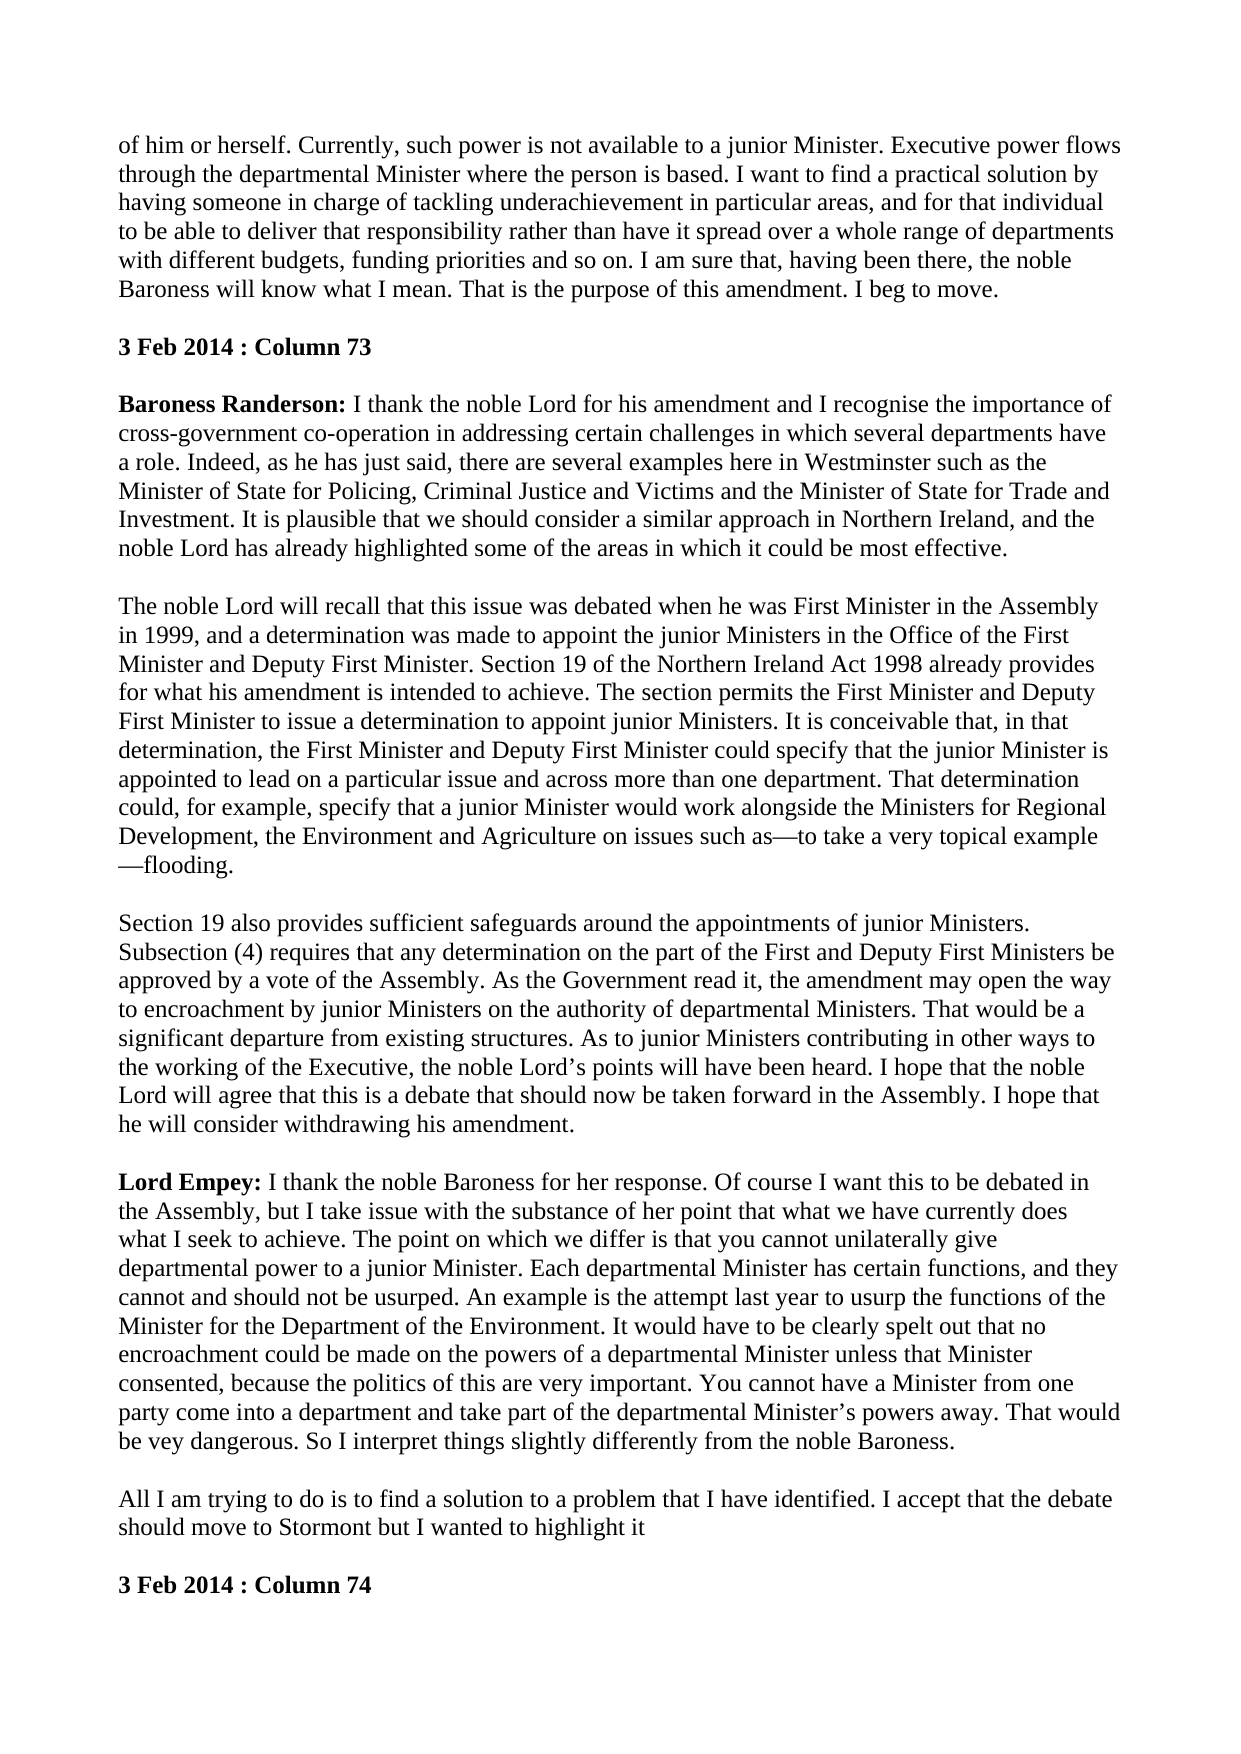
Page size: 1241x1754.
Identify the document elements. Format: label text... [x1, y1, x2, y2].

text The noble Lord will recall that this issue was debated when he was First Minister in the Assembly in 1999, and a determination was made to appoint the junior Ministers in the Office of the First Minister and Deputy First Minister. Section 19 of the Northern Ireland Act 1998 already provides for what his amendment is intended to achieve. The section permits the First Minister and Deputy First Minister to issue a determination to appoint junior Ministers. It is conceivable that, in that determination, the First Minister and Deputy First Minister could specify that the junior Minister is appointed to lead on a particular issue and across more than one department. That determination could, for example, specify that a junior Minister would work alongside the Ministers for Regional Development, the Environment and Agriculture on issues such as—to take a very topical example—flooding. [118, 591, 1122, 879]
text 3 Feb 2014 : Column 74 [118, 1570, 1122, 1599]
text 3 Feb 2014 : Column 73 [118, 332, 1122, 360]
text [118, 130, 1122, 302]
text Lord Empey: I thank the noble Baroness for her response. Of course I want this to be debated in the Assembly, but I take issue with the substance of her point that what we have currently does what I seek to achieve. The point on which we differ is that you cannot unilaterally give departmental power to a junior Minister. Each departmental Minister has certain functions, and they cannot and should not be usurped. An example is the attempt last year to usurp the functions of the Minister for the Department of the Environment. It would have to be clearly spelt out that no encroachment could be made on the powers of a departmental Minister unless that Minister consented, because the politics of this are very important. You cannot have a Minister from one party come into a department and take part of the departmental Minister’s powers away. That would be vey dangerous. So I interpret things slightly differently from the noble Baroness. [118, 1167, 1122, 1454]
text Section 19 also provides sufficient safeguards around the appointments of junior Ministers. Subsection (4) requires that any determination on the part of the First and Deputy First Ministers be approved by a vote of the Assembly. As the Government read it, the amendment may open the way to encroachment by junior Ministers on the authority of departmental Ministers. That would be a significant departure from existing structures. As to junior Ministers contributing in other ways to the working of the Executive, the noble Lord’s points will have been heard. I hope that the noble Lord will agree that this is a debate that should now be taken forward in the Assembly. I hope that he will consider withdrawing his amendment. [118, 908, 1122, 1138]
text All I am trying to do is to find a solution to a problem that I have identified. I accept that the debate should move to Stormont but I wanted to highlight it [118, 1484, 1122, 1541]
text Baroness Randerson: I thank the noble Lord for his amendment and I recognise the importance of cross-government co-operation in addressing certain challenges in which several departments have a role. Indeed, as he has just said, there are several examples here in Westminster such as the Minister of State for Policing, Criminal Justice and Victims and the Minister of State for Trade and Investment. It is plausible that we should consider a similar approach in Northern Ireland, and the noble Lord has already highlighted some of the areas in which it could be most effective. [118, 389, 1122, 562]
